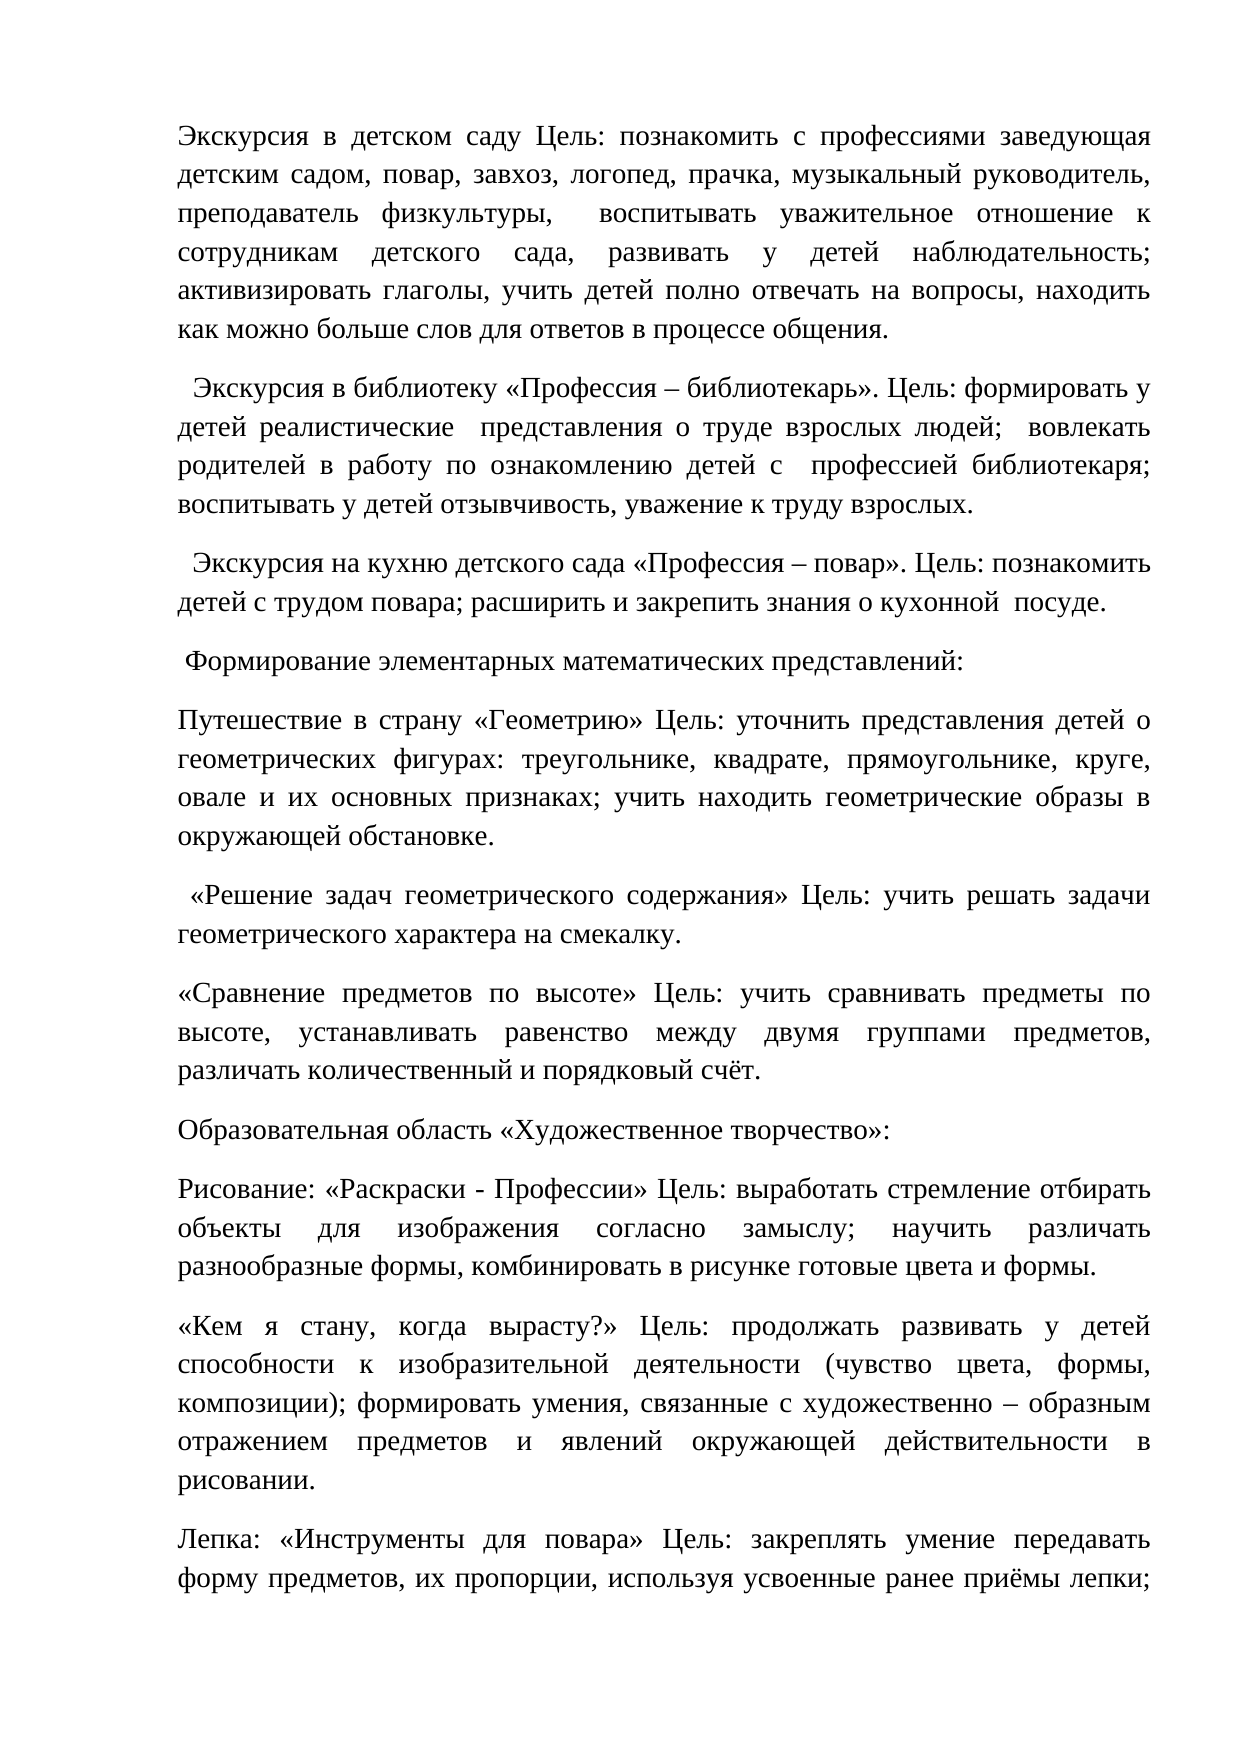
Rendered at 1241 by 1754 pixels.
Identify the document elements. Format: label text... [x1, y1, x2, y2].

text Экскурсия на кухню детского сада «Профессия – повар». Цель: познакомить детей с трудом повара; расширить и закрепить знания о кухонной посуде. [177, 545, 1152, 617]
text Образовательная область «Художественное творчество»: [177, 1112, 1152, 1145]
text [177, 1521, 1152, 1593]
text Экскурсия в детском саду Цель: познакомить с профессиями заведующая детским садом, повар, завхоз, логопед, прачка, музыкальный руководитель, преподаватель физкультуры, воспитывать уважительное отношение к сотрудникам детского сада, развивать у детей наблюдательность; активизировать глаголы, учить детей полно отвечать на вопросы, находить как можно больше слов для ответов в процессе общения. [177, 118, 1152, 344]
text Формирование элементарных математических представлений: [177, 643, 1152, 677]
text «Решение задач геометрического содержания» Цель: учить решать задачи геометрического характера на смекалку. [177, 877, 1152, 949]
text «Сравнение предметов по высоте» Цель: учить сравнивать предметы по высоте, устанавливать равенство между двумя группами предметов, различать количественный и порядковый счёт. [177, 975, 1152, 1086]
text «Кем я стану, когда вырасту?» Цель: продолжать развивать у детей способности к изобразительной деятельности (чувство цвета, формы, композиции); формировать умения, связанные с художественно – образным отражением предметов и явлений окружающей действительности в рисовании. [177, 1308, 1152, 1495]
text Рисование: «Раскраски - Профессии» Цель: выработать стремление отбирать объекты для изображения согласно замыслу; научить различать разнообразные формы, комбинировать в рисунке готовые цвета и формы. [177, 1171, 1152, 1282]
text Экскурсия в библиотеку «Профессия – библиотекарь». Цель: формировать у детей реалистические представления о труде взрослых людей; вовлекать родителей в работу по ознакомлению детей с профессией библиотекаря; воспитывать у детей отзывчивость, уважение к труду взрослых. [177, 370, 1152, 519]
text Путешествие в страну «Геометрию» Цель: уточнить представления детей о геометрических фигурах: треугольнике, квадрате, прямоугольнике, круге, овале и их основных признаках; учить находить геометрические образы в окружающей обстановке. [177, 702, 1152, 852]
